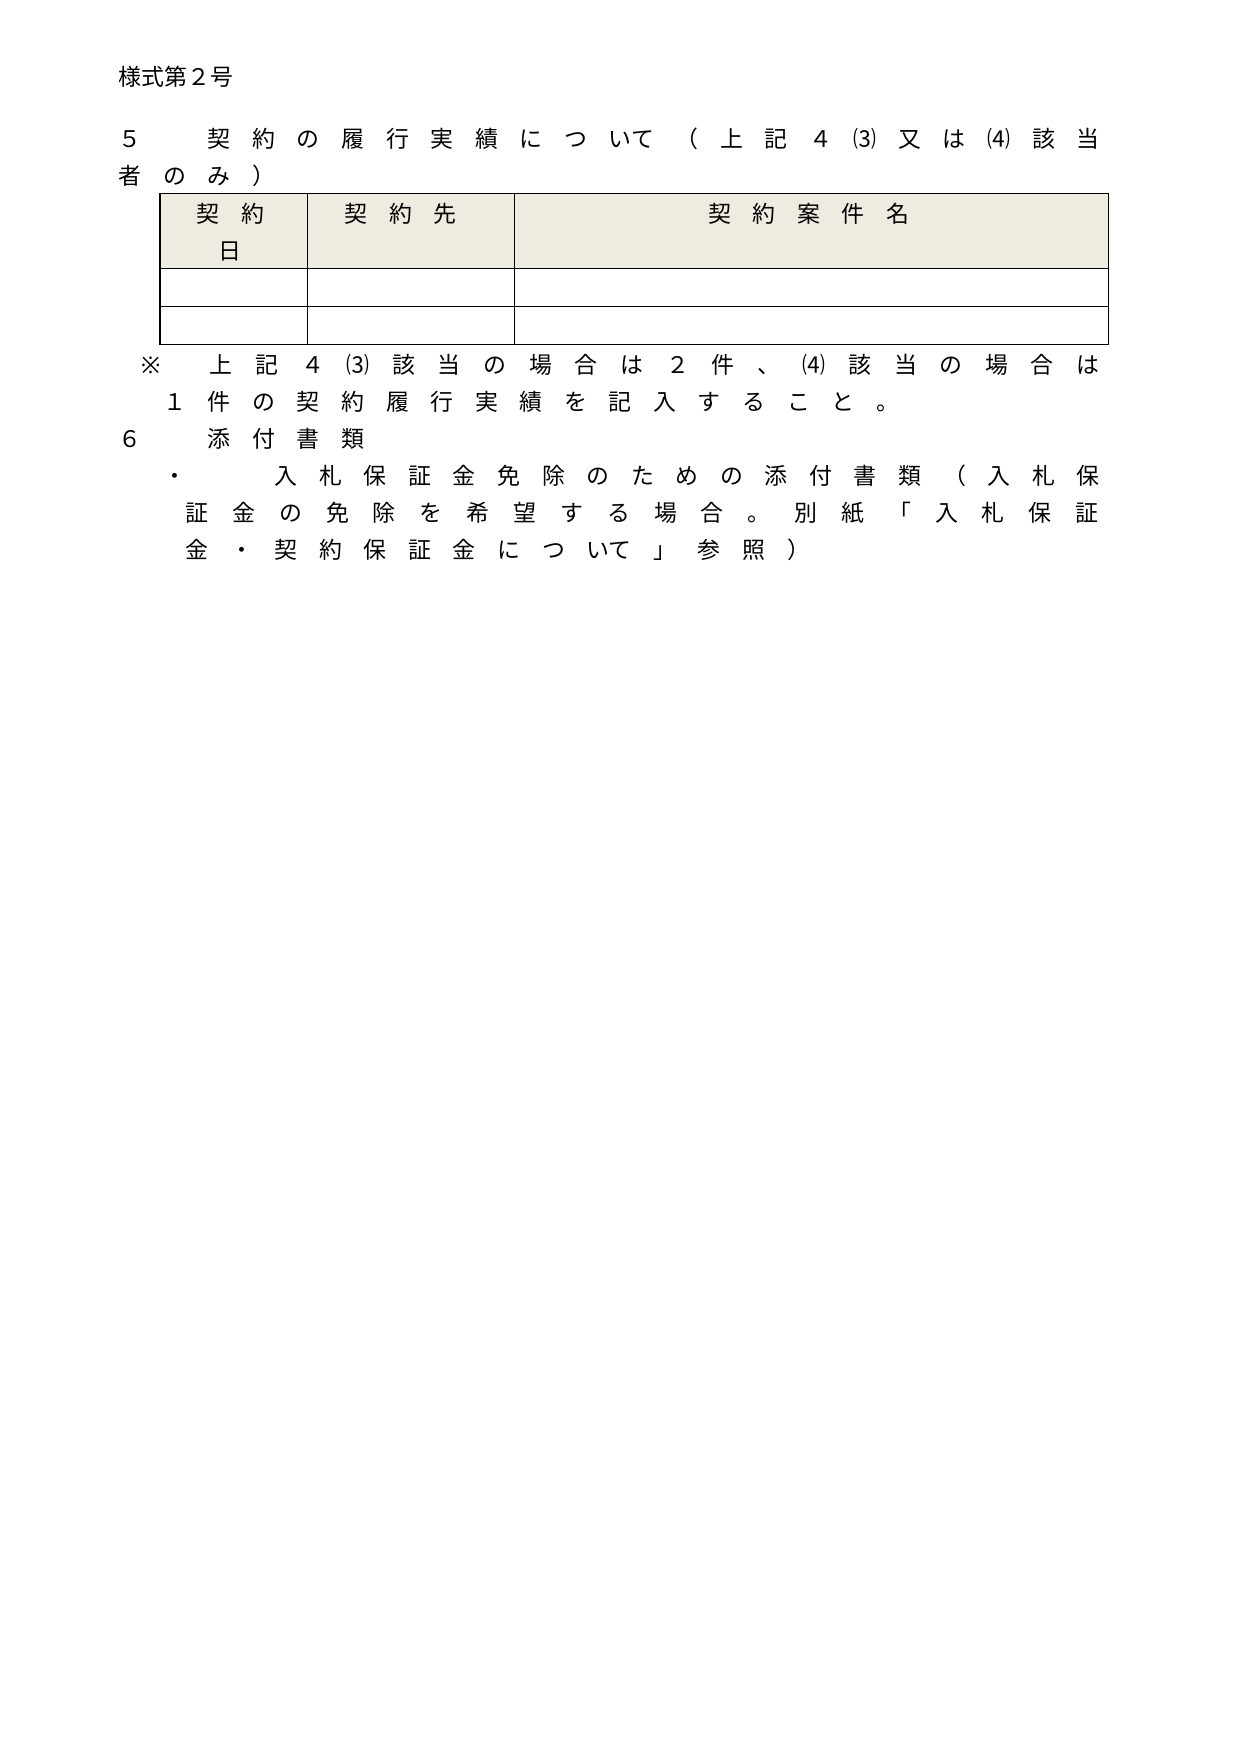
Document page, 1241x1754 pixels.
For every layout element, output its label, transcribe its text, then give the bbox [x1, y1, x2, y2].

table_cell [515, 269, 1108, 306]
table_cell [161, 269, 307, 306]
table_header 契約先 [308, 194, 514, 268]
text ※ 上記４⑶該当の場合は２件、⑷該当の場合は１件の契約履行実績を記入すること。 [141, 345, 1122, 419]
table_cell [515, 307, 1108, 344]
list 入札保証金免除のための添付書類（入札保証金の免除を希望する場合。別紙「入札保証金・契約保証金について」参照） [143, 456, 1122, 567]
table_cell [308, 307, 514, 344]
table_header 契約日 [161, 194, 307, 268]
text ５ 契約の履行実績について（上記４⑶又は⑷該当者のみ） [118, 119, 1122, 193]
table_cell [161, 307, 307, 344]
table_cell [308, 269, 514, 306]
text ６ 添付書類 [118, 419, 1122, 456]
table_header 契約案件名 [515, 194, 1108, 268]
